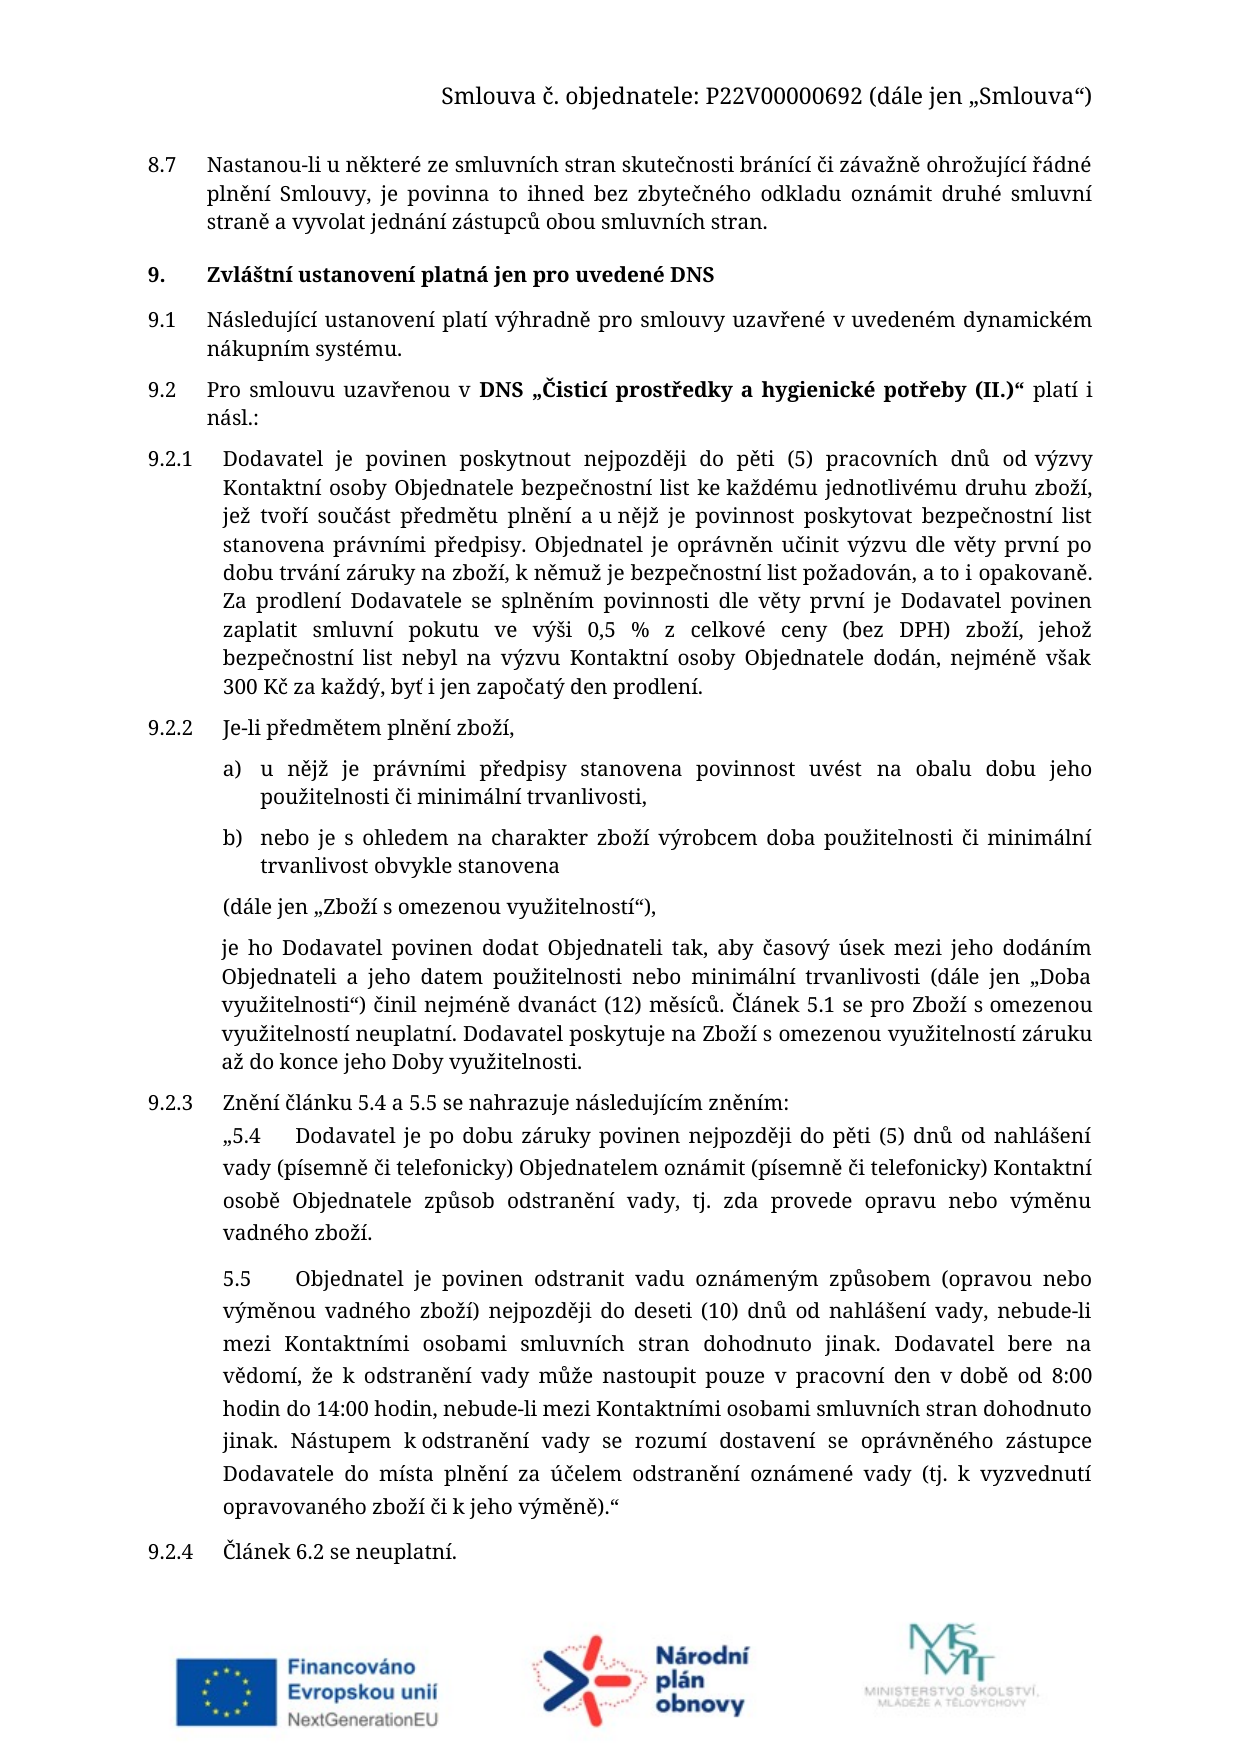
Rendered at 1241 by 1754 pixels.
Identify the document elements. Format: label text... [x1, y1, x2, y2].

list „5.4 Dodavatel je po dobu záruky povinen nejpozději do pěti (5) dnů od nahlášení vady (písemně či telefonicky) Objednatelem oznámit (písemně či telefonicky) Kontaktní osobě Objednatele způsob odstranění vady, tj. zda provede opravu nebo výměnu vadného zboží. [223, 1121, 1093, 1247]
list Pro smlouvu uzavřenou v DNS „Čisticí prostředky a hygienické potřeby (II.)“ platí i násl.: [148, 375, 1093, 432]
list Je-li předmětem plnění zboží, [148, 713, 1093, 741]
text je ho Dodavatel povinen dodat Objednateli tak, aby časový úsek mezi jeho dodáním Objednateli a jeho datem použitelnosti nebo minimální trvanlivosti (dále jen „Doba využitelnosti“) činil nejméně dvanáct (12) měsíců. Článek 5.1 se pro Zboží s omezenou využitelností neuplatní. Dodavatel poskytuje na Zboží s omezenou využitelností záruku až do konce jeho Doby využitelnosti. [221, 933, 1093, 1076]
list Následující ustanovení platí výhradně pro smlouvy uzavřené v uvedeném dynamickém nákupním systému. [148, 306, 1093, 362]
list u nějž je právními předpisy stanovena povinnost uvést na obalu dobu jeho použitelnosti či minimální trvanlivosti, [223, 754, 1093, 811]
list Dodavatel je povinen poskytnout nejpozději do pěti (5) pracovních dnů od výzvy Kontaktní osoby Objednatele bezpečnostní list ke každému jednotlivému druhu zboží, jež tvoří součást předmětu plnění a u nějž je povinnost poskytovat bezpečnostní list stanovena právními předpisy. Objednatel je oprávněn učinit výzvu dle věty první po dobu trvání záruky na zboží, k němuž je bezpečnostní list požadován, a to i opakovaně. Za prodlení Dodavatele se splněním povinnosti dle věty první je Dodavatel povinen zaplatit smluvní pokutu ve výši 0,5 % z celkové ceny (bez DPH) zboží, jehož bezpečnostní list nebyl na výzvu Kontaktní osoby Objednatele dodán, nejméně však 300 Kč za každý, byť i jen započatý den prodlení. [148, 444, 1093, 700]
picture [147, 1577, 1093, 1754]
list 5.5 Objednatel je povinen odstranit vadu oznámeným způsobem (opravou nebo výměnou vadného zboží) nejpozději do deseti (10) dnů od nahlášení vady, nebude-li mezi Kontaktními osobami smluvních stran dohodnuto jinak. Dodavatel bere na vědomí, že k odstranění vady může nastoupit pouze v pracovní den v době od 8:00 hodin do 14:00 hodin, nebude-li mezi Kontaktními osobami smluvních stran dohodnuto jinak. Nástupem k odstranění vady se rozumí dostavení se oprávněného zástupce Dodavatele do místa plnění za účelem odstranění oznámené vady (tj. k vyzvednutí opravovaného zboží či k jeho výměně).“ [223, 1264, 1093, 1520]
list nebo je s ohledem na charakter zboží výrobcem doba použitelnosti či minimální trvanlivost obvykle stanovena [223, 823, 1093, 880]
list Zvláštní ustanovení platná jen pro uvedené DNS [148, 261, 1093, 289]
list Článek 6.2 se neuplatní. [148, 1537, 1093, 1565]
text (dále jen „Zboží s omezenou využitelností“), [223, 892, 1093, 921]
list Znění článku 5.4 a 5.5 se nahrazuje následujícím zněním: [148, 1088, 1093, 1117]
list Nastanou-li u některé ze smluvních stran skutečnosti bránící či závažně ohrožující řádné plnění Smlouvy, je povinna to ihned bez zbytečného odkladu oznámit druhé smluvní straně a vyvolat jednání zástupců obou smluvních stran. [148, 150, 1093, 236]
